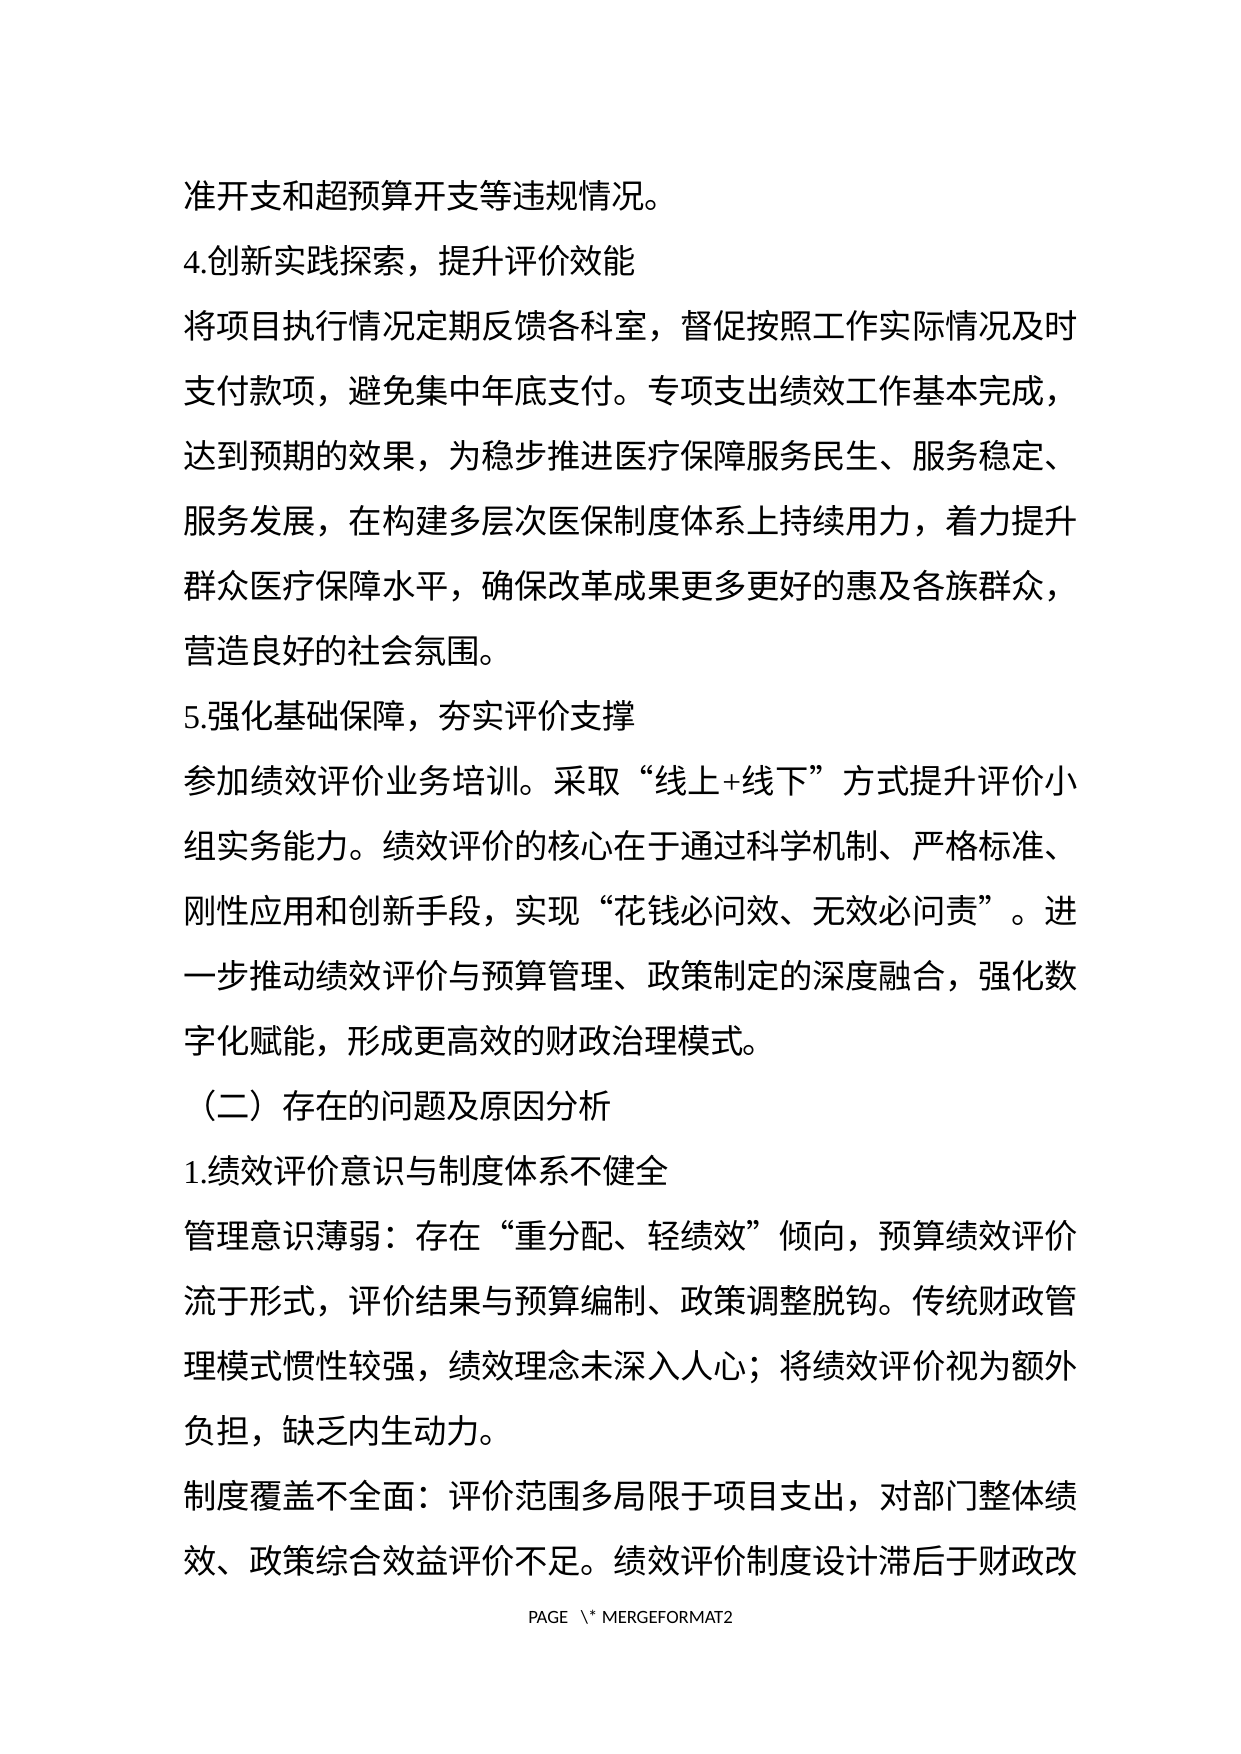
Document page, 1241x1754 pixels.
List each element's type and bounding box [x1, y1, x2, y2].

text [183, 162, 1078, 1592]
